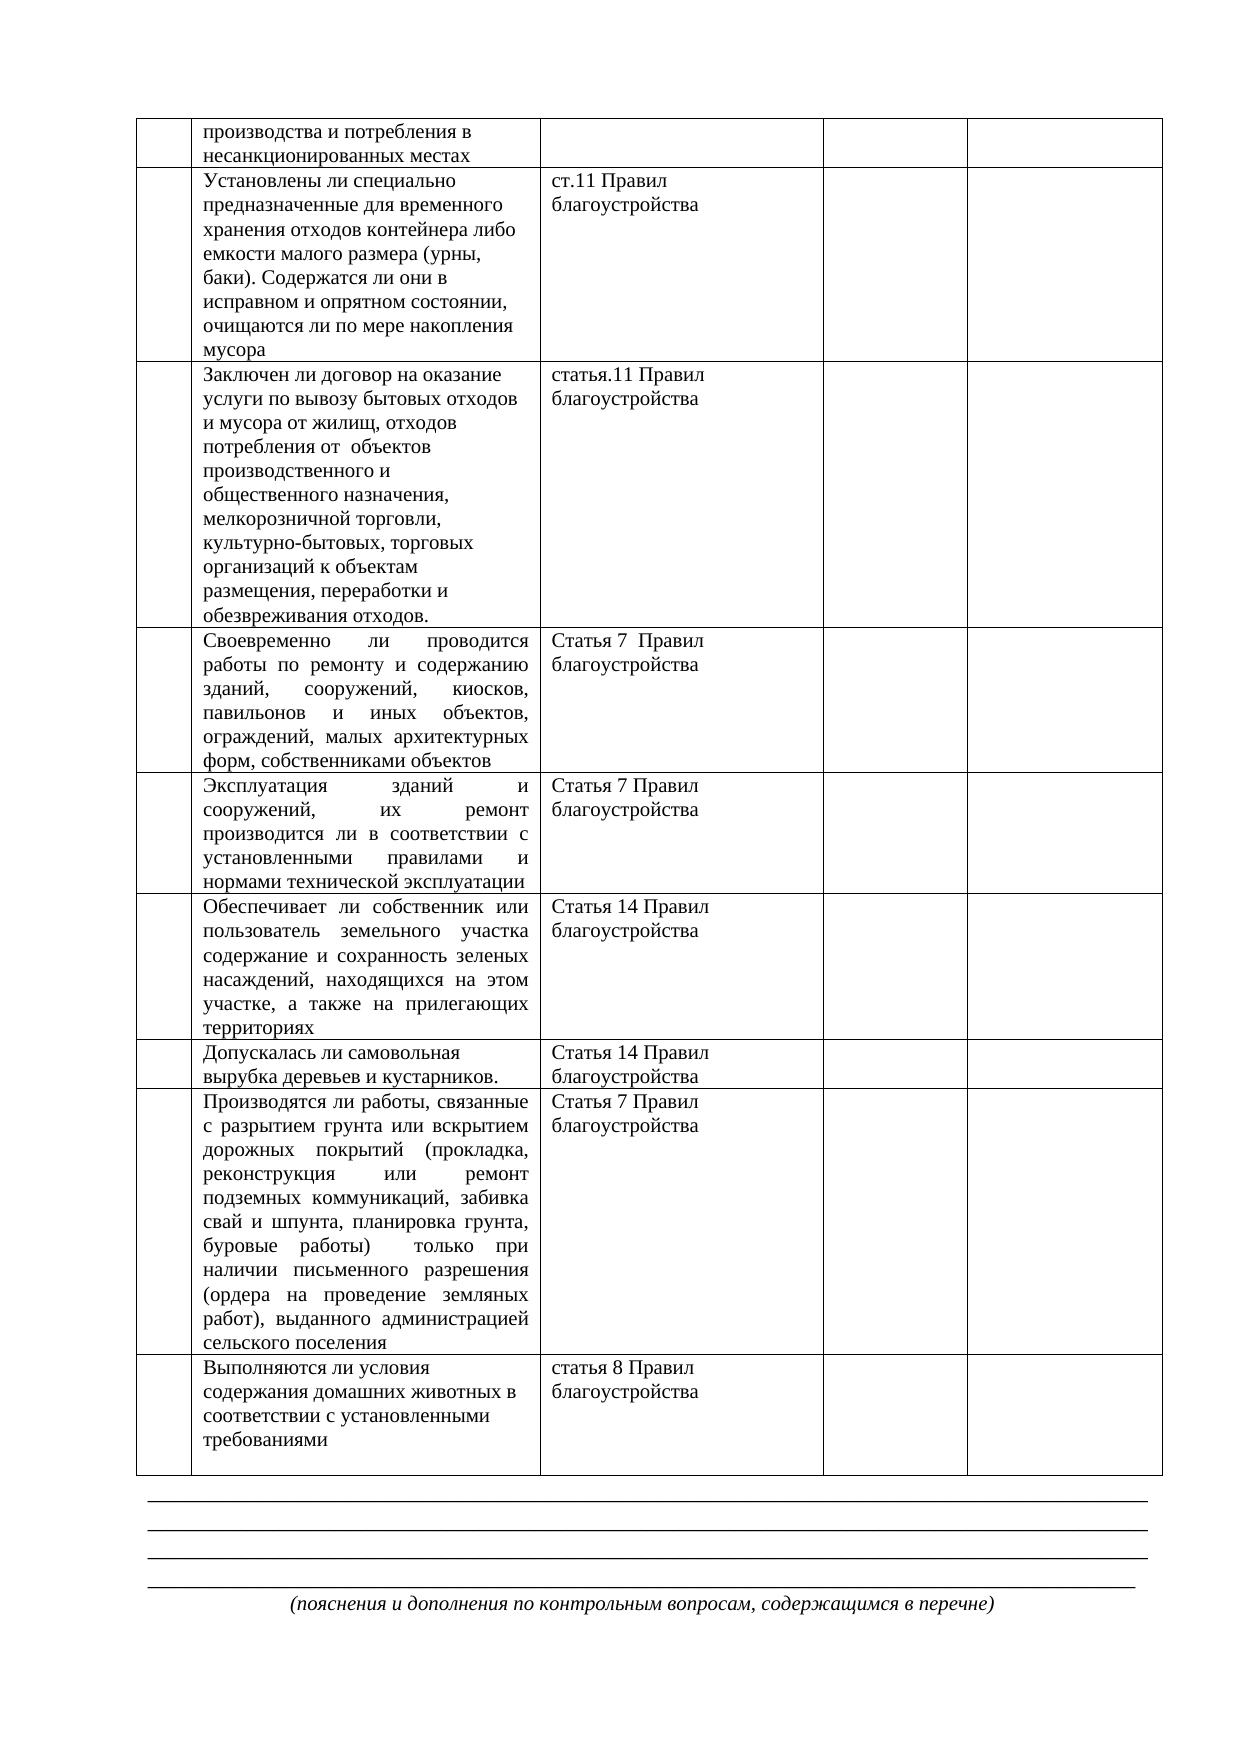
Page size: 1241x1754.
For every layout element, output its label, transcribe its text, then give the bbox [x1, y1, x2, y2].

table_cell [137, 628, 191, 772]
table_cell Статья 7 Правил благоустройства [541, 773, 823, 893]
table_cell [137, 1089, 191, 1354]
table_cell [968, 119, 1162, 167]
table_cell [541, 119, 823, 167]
table_cell [824, 1040, 967, 1088]
table_cell [968, 773, 1162, 893]
table_cell [137, 119, 191, 167]
table_cell [137, 168, 191, 361]
table_cell Установлены ли специально предназначенные для временного хранения отходов контейнера либо емкости малого размера (урны, баки). Содержатся ли они в исправном и опрятном состоянии, очищаются ли по мере накопления мусора [192, 168, 540, 361]
table_cell Статья 14 Правил благоустройства [541, 894, 823, 1039]
table_cell [968, 168, 1162, 361]
table_cell [824, 119, 967, 167]
table_cell Заключен ли договор на оказание услуги по вывозу бытовых отходов и мусора от жилищ, отходов потребления от объектов производственного и общественного назначения, мелкорозничной торговли, культурно-бытовых, торговых организаций к объектам размещения, переработки и обезвреживания отходов. [192, 362, 540, 627]
table_cell Статья 14 Правил благоустройства [541, 1040, 823, 1088]
table_cell [968, 1089, 1162, 1354]
table_cell статья 8 Правил благоустройства [541, 1355, 823, 1475]
text (пояснения и дополнения по контрольным вопросам, содержащимся в перечне) [133, 1591, 1152, 1615]
table_cell [968, 362, 1162, 627]
text _______________________________________________________________________________________________________________________________________________________________________________________________________________________________________________________________________________________________________________________________ [148, 1476, 1152, 1591]
table_cell [137, 773, 191, 893]
table_cell Эксплуатация зданий и сооружений, их ремонт производится ли в соответствии с установленными правилами и нормами технической эксплуатации [192, 773, 540, 893]
table_cell Обеспечивает ли собственник или пользователь земельного участка содержание и сохранность зеленых насаждений, находящихся на этом участке, а также на прилегающих территориях [192, 894, 540, 1039]
table_cell Своевременно ли проводится работы по ремонту и содержанию зданий, сооружений, киосков, павильонов и иных объектов, ограждений, малых архитектурных форм, собственниками объектов [192, 628, 540, 772]
table_cell [137, 1040, 191, 1088]
table_cell [968, 628, 1162, 772]
table_cell [824, 628, 967, 772]
table_cell [824, 1089, 967, 1354]
table_cell [824, 1355, 967, 1475]
table_cell [968, 1355, 1162, 1475]
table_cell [192, 119, 540, 167]
table_cell [968, 894, 1162, 1039]
table_cell [137, 894, 191, 1039]
table_cell [137, 1355, 191, 1475]
table_cell [824, 362, 967, 627]
table_cell Выполняются ли условия содержания домашних животных в соответствии с установленными требованиями [192, 1355, 540, 1475]
table_cell Производятся ли работы, связанные с разрытием грунта или вскрытием дорожных покрытий (прокладка, реконструкция или ремонт подземных коммуникаций, забивка свай и шпунта, планировка грунта, буровые работы) только при наличии письменного разрешения (ордера на проведение земляных работ), выданного администрацией сельского поселения [192, 1089, 540, 1354]
table_cell Статья 7 Правил благоустройства [541, 628, 823, 772]
table_cell [968, 1040, 1162, 1088]
table_cell Статья 7 Правил благоустройства [541, 1089, 823, 1354]
table_cell ст.11 Правил благоустройства [541, 168, 823, 361]
table_cell Допускалась ли самовольная вырубка деревьев и кустарников. [192, 1040, 540, 1088]
table_cell [824, 894, 967, 1039]
table_cell статья.11 Правил благоустройства [541, 362, 823, 627]
table_cell [137, 362, 191, 627]
table_cell [824, 168, 967, 361]
table_cell [824, 773, 967, 893]
